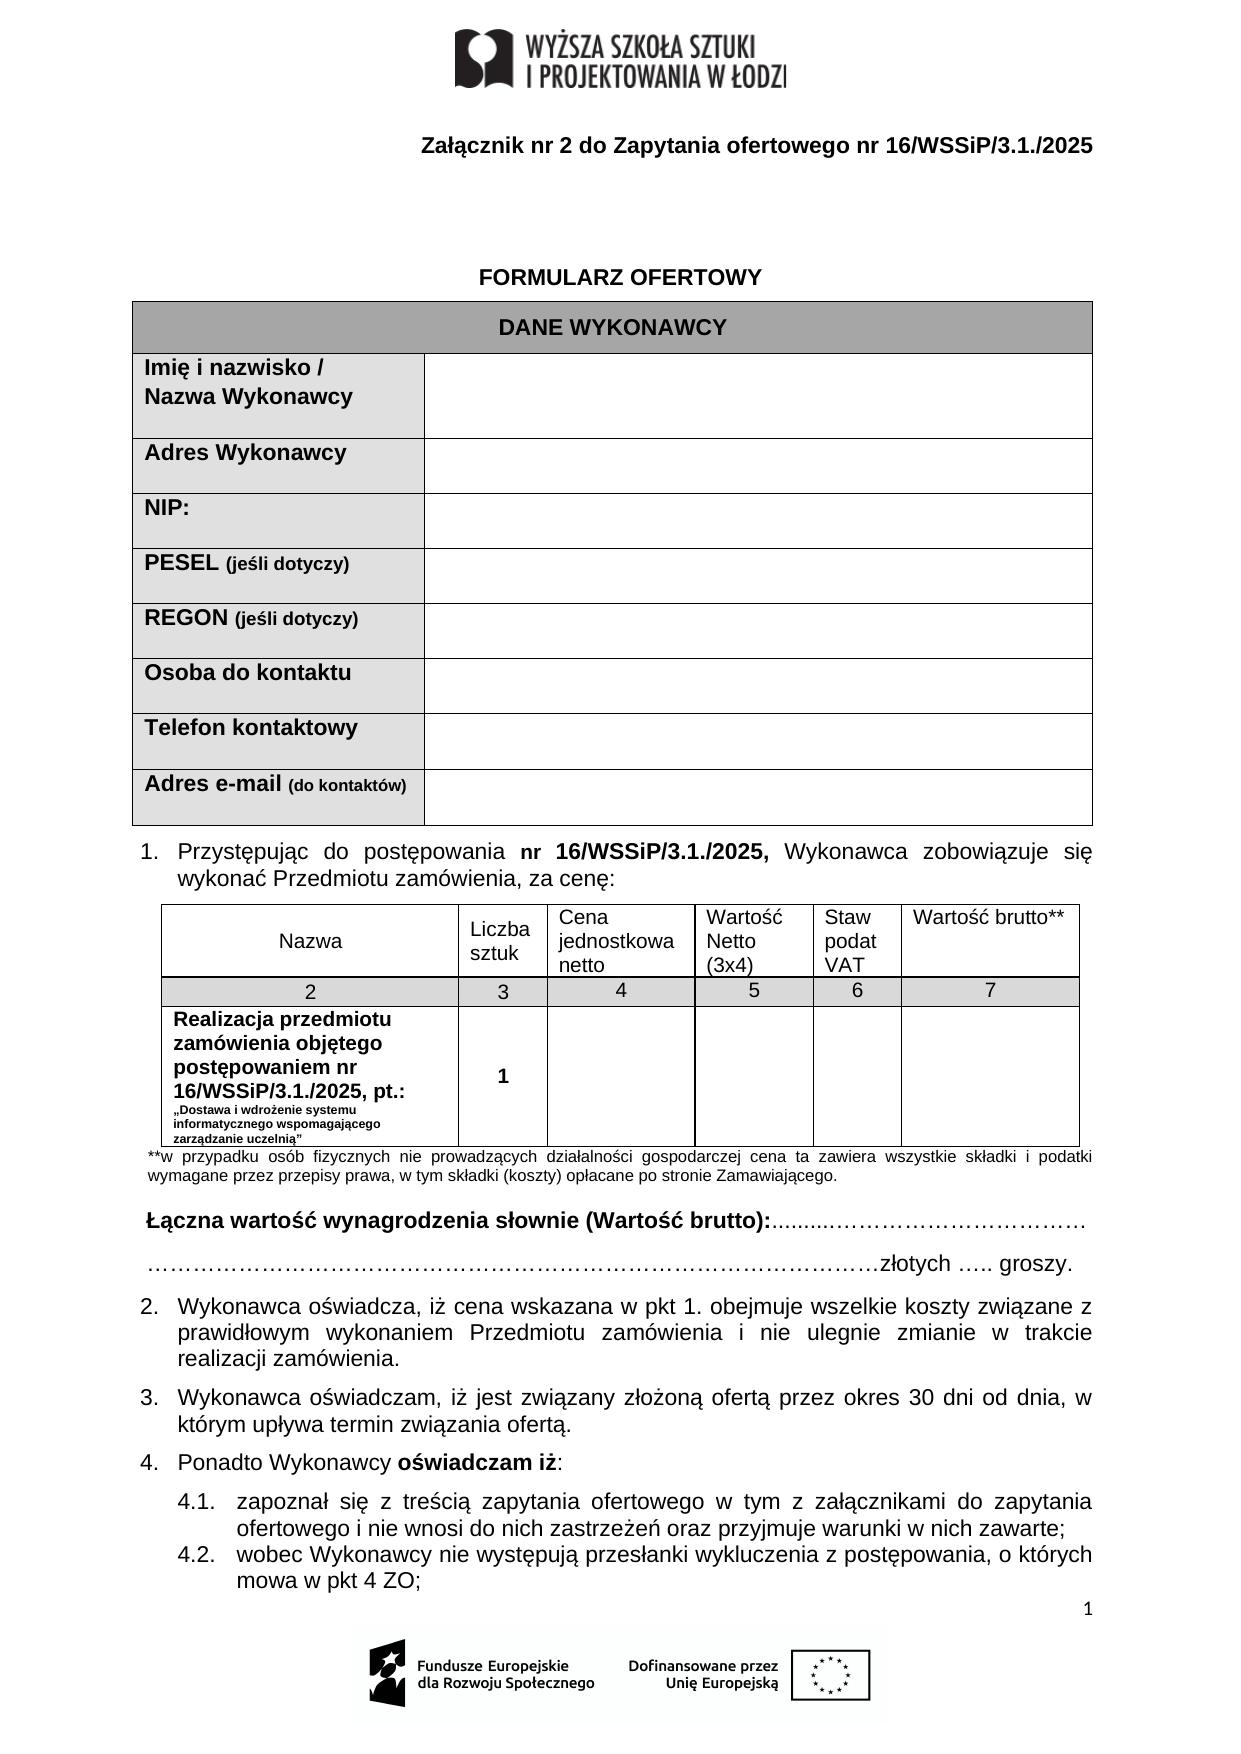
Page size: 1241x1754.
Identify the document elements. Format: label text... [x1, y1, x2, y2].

table_header Staw podat VAT [814, 905, 901, 976]
table_cell [425, 494, 1092, 548]
picture [352, 1623, 888, 1724]
table_cell [814, 1007, 901, 1146]
text Łączna wartość wynagrodzenia słownie (Wartość brutto):..........…………………………… [146, 1207, 1093, 1233]
table_cell [425, 770, 1092, 825]
table_cell 3 [459, 978, 547, 1006]
table_cell Adres e-mail (do kontaktów) [133, 770, 424, 825]
list Wykonawca oświadczam, iż jest związany złożoną ofertą przez okres 30 dni od dnia, w którym upływa termin związania ofertą. [140, 1384, 1093, 1437]
list wobec Wykonawcy nie występują przesłanki wykluczenia z postępowania, o których mowa w pkt 4 ZO; [177, 1541, 1093, 1594]
table_cell Osoba do kontaktu [133, 659, 424, 713]
table_cell Telefon kontaktowy [133, 714, 424, 769]
table_cell NIP: [133, 494, 424, 548]
table_cell [425, 604, 1092, 658]
table_cell 6 [814, 978, 901, 1006]
table_header Liczba sztuk [459, 905, 547, 976]
table_cell 5 [696, 978, 813, 1006]
list Wykonawca oświadcza, iż cena wskazana w pkt 1. obejmuje wszelkie koszty związane z prawidłowym wykonaniem Przedmiotu zamówienia i nie ulegnie zmianie w trakcie realizacji zamówienia. [140, 1293, 1093, 1372]
table_header Nazwa [162, 905, 458, 976]
table_cell [425, 549, 1092, 603]
table_cell Adres Wykonawcy [133, 439, 424, 493]
list zapoznał się z treścią zapytania ofertowego w tym z załącznikami do zapytania ofertowego i nie wnosi do nich zastrzeżeń oraz przyjmuje warunki w nich zawarte; [177, 1488, 1093, 1541]
table_header DANE WYKONAWCY [133, 302, 1092, 353]
text Załącznik nr 2 do Zapytania ofertowego nr 16/WSSiP/3.1./2025 [146, 132, 1093, 158]
table_cell 4 [548, 978, 694, 1006]
table_cell REGON (jeśli dotyczy) [133, 604, 424, 658]
picture [455, 29, 787, 88]
table_header Wartość brutto** [902, 905, 1079, 976]
table_cell [548, 1007, 694, 1146]
table_cell 7 [902, 978, 1079, 1006]
table_cell PESEL (jeśli dotyczy) [133, 549, 424, 603]
text FORMULARZ OFERTOWY [148, 264, 1093, 290]
table_cell [696, 1007, 813, 1146]
table_cell [902, 1007, 1079, 1146]
table_cell Imię i nazwisko / Nazwa Wykonawcy [133, 354, 424, 438]
table_cell [425, 659, 1092, 713]
table_cell [425, 439, 1092, 493]
table_cell Realizacja przedmiotu zamówienia objętego postępowaniem nr 16/WSSiP/3.1./2025, pt.: „Dostawa i wdrożenie systemu informatycznego wspomagającego zarządzanie uczelnią” [162, 1007, 458, 1146]
text **w przypadku osób fizycznych nie prowadzących działalności gospodarczej cena ta zawiera wszystkie składki i podatki wymagane przez przepisy prawa, w tym składki (koszty) opłacane po stronie Zamawiającego. [148, 1147, 1093, 1185]
list Ponadto Wykonawcy oświadczam iż: [140, 1449, 1093, 1476]
text ……………………………………………………………………………………złotych ….. groszy. [146, 1250, 1093, 1276]
table_cell [425, 354, 1092, 438]
table_header Wartość Netto (3x4) [696, 905, 813, 976]
table_cell [425, 714, 1092, 769]
table_header Cena jednostkowa netto [548, 905, 694, 976]
list Przystępując do postępowania nr 16/WSSiP/3.1./2025, Wykonawca zobowiązuje się wykonać Przedmiotu zamówienia, za cenę: [140, 838, 1093, 891]
table_cell 1 [459, 1007, 547, 1146]
table_cell 2 [162, 978, 458, 1006]
